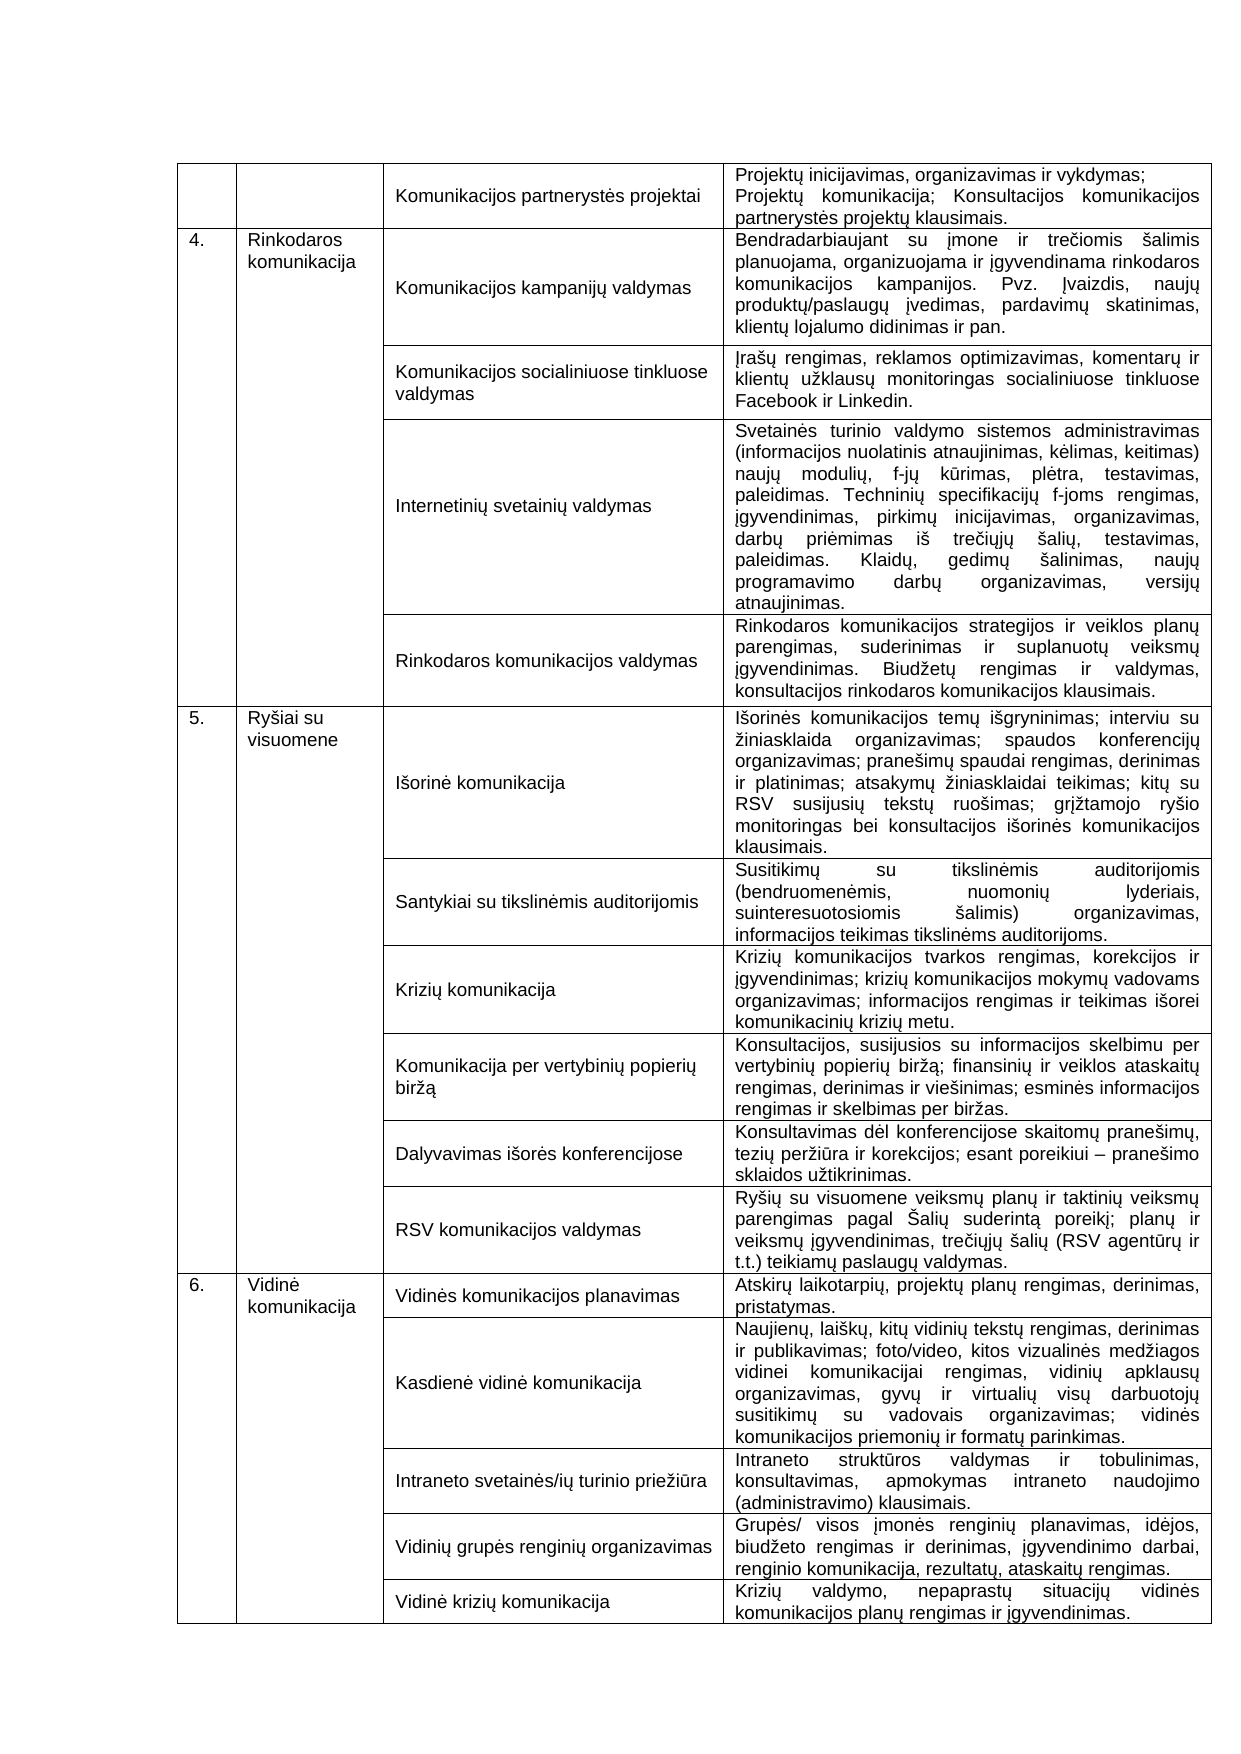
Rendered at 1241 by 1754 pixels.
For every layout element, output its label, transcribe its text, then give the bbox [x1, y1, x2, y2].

table_cell Vidinės komunikacijos planavimas [384, 1274, 723, 1317]
table_cell Konsultacijos, susijusios su informacijos skelbimu per vertybinių popierių biržą; finansinių ir veiklos ataskaitų rengimas, derinimas ir viešinimas; esminės informacijos rengimas ir skelbimas per biržas. [724, 1034, 1211, 1120]
table_cell Ryšiai su visuomene [237, 707, 383, 1273]
table_cell RSV komunikacijos valdymas [384, 1187, 723, 1273]
table_cell 5. [178, 707, 236, 1273]
table_cell Vidinių grupės renginių organizavimas [384, 1514, 723, 1579]
table_cell Vidinė krizių komunikacija [384, 1580, 723, 1623]
table_cell Internetinių svetainių valdymas [384, 420, 723, 614]
table_cell 6. [178, 1274, 236, 1623]
table_cell Bendradarbiaujant su įmone ir trečiomis šalimis planuojama, organizuojama ir įgyvendinama rinkodaros komunikacijos kampanijos. Pvz. Įvaizdis, naujų produktų/paslaugų įvedimas, pardavimų skatinimas, klientų lojalumo didinimas ir pan. [724, 229, 1211, 345]
table_cell Įrašų rengimas, reklamos optimizavimas, komentarų ir klientų užklausų monitoringas socialiniuose tinkluose Facebook ir Linkedin. [724, 346, 1211, 418]
table_cell Svetainės turinio valdymo sistemos administravimas (informacijos nuolatinis atnaujinimas, kėlimas, keitimas) naujų modulių, f-jų kūrimas, plėtra, testavimas, paleidimas. Techninių specifikacijų f-joms rengimas, įgyvendinimas, pirkimų inicijavimas, organizavimas, darbų priėmimas iš trečiųjų šalių, testavimas, paleidimas. Klaidų, gedimų šalinimas, naujų programavimo darbų organizavimas, versijų atnaujinimas. [724, 420, 1211, 614]
table_cell Komunikacijos kampanijų valdymas [384, 229, 723, 345]
table_cell Rinkodaros komunikacijos valdymas [384, 615, 723, 706]
table_cell Intraneto struktūros valdymas ir tobulinimas, konsultavimas, apmokymas intraneto naudojimo (administravimo) klausimais. [724, 1449, 1211, 1513]
table_cell Ryšių su visuomene veiksmų planų ir taktinių veiksmų parengimas pagal Šalių suderintą poreikį; planų ir veiksmų įgyvendinimas, trečiųjų šalių (RSV agentūrų ir t.t.) teikiamų paslaugų valdymas. [724, 1187, 1211, 1273]
table_cell Komunikacijos partnerystės projektai [384, 164, 723, 228]
table_cell Atskirų laikotarpių, projektų planų rengimas, derinimas, pristatymas. [724, 1274, 1211, 1317]
table_cell Santykiai su tikslinėmis auditorijomis [384, 859, 723, 945]
table_cell Vidinė komunikacija [237, 1274, 383, 1623]
table_cell Krizių valdymo, nepaprastų situacijų vidinės komunikacijos planų rengimas ir įgyvendinimas. [724, 1580, 1211, 1623]
table_cell Susitikimų su tikslinėmis auditorijomis (bendruomenėmis, nuomonių lyderiais, suinteresuotosiomis šalimis) organizavimas, informacijos teikimas tikslinėms auditorijoms. [724, 859, 1211, 945]
table_cell Intraneto svetainės/ių turinio priežiūra [384, 1449, 723, 1513]
table_cell Rinkodaros komunikacija [237, 229, 383, 706]
table_cell Komunikacija per vertybinių popierių biržą [384, 1034, 723, 1120]
table_cell Kasdienė vidinė komunikacija [384, 1318, 723, 1447]
table_cell Išorinės komunikacijos temų išgryninimas; interviu su žiniasklaida organizavimas; spaudos konferencijų organizavimas; pranešimų spaudai rengimas, derinimas ir platinimas; atsakymų žiniasklaidai teikimas; kitų su RSV susijusių tekstų ruošimas; grįžtamojo ryšio monitoringas bei konsultacijos išorinės komunikacijos klausimais. [724, 707, 1211, 858]
table_cell Krizių komunikacija [384, 946, 723, 1032]
table_cell 4. [178, 229, 236, 706]
table_cell Projektų inicijavimas, organizavimas ir vykdymas; Projektų komunikacija; Konsultacijos komunikacijos partnerystės projektų klausimais. [724, 164, 1211, 228]
table_cell Naujienų, laiškų, kitų vidinių tekstų rengimas, derinimas ir publikavimas; foto/video, kitos vizualinės medžiagos vidinei komunikacijai rengimas, vidinių apklausų organizavimas, gyvų ir virtualių visų darbuotojų susitikimų su vadovais organizavimas; vidinės komunikacijos priemonių ir formatų parinkimas. [724, 1318, 1211, 1447]
table_cell Rinkodaros komunikacijos strategijos ir veiklos planų parengimas, suderinimas ir suplanuotų veiksmų įgyvendinimas. Biudžetų rengimas ir valdymas, konsultacijos rinkodaros komunikacijos klausimais. [724, 615, 1211, 706]
table_cell Konsultavimas dėl konferencijose skaitomų pranešimų, tezių peržiūra ir korekcijos; esant poreikiui – pranešimo sklaidos užtikrinimas. [724, 1121, 1211, 1186]
table_cell Komunikacijos socialiniuose tinkluose valdymas [384, 346, 723, 418]
table_cell Grupės/ visos įmonės renginių planavimas, idėjos, biudžeto rengimas ir derinimas, įgyvendinimo darbai, renginio komunikacija, rezultatų, ataskaitų rengimas. [724, 1514, 1211, 1579]
table_cell Dalyvavimas išorės konferencijose [384, 1121, 723, 1186]
table_cell Išorinė komunikacija [384, 707, 723, 858]
table_cell Krizių komunikacijos tvarkos rengimas, korekcijos ir įgyvendinimas; krizių komunikacijos mokymų vadovams organizavimas; informacijos rengimas ir teikimas išorei komunikacinių krizių metu. [724, 946, 1211, 1032]
